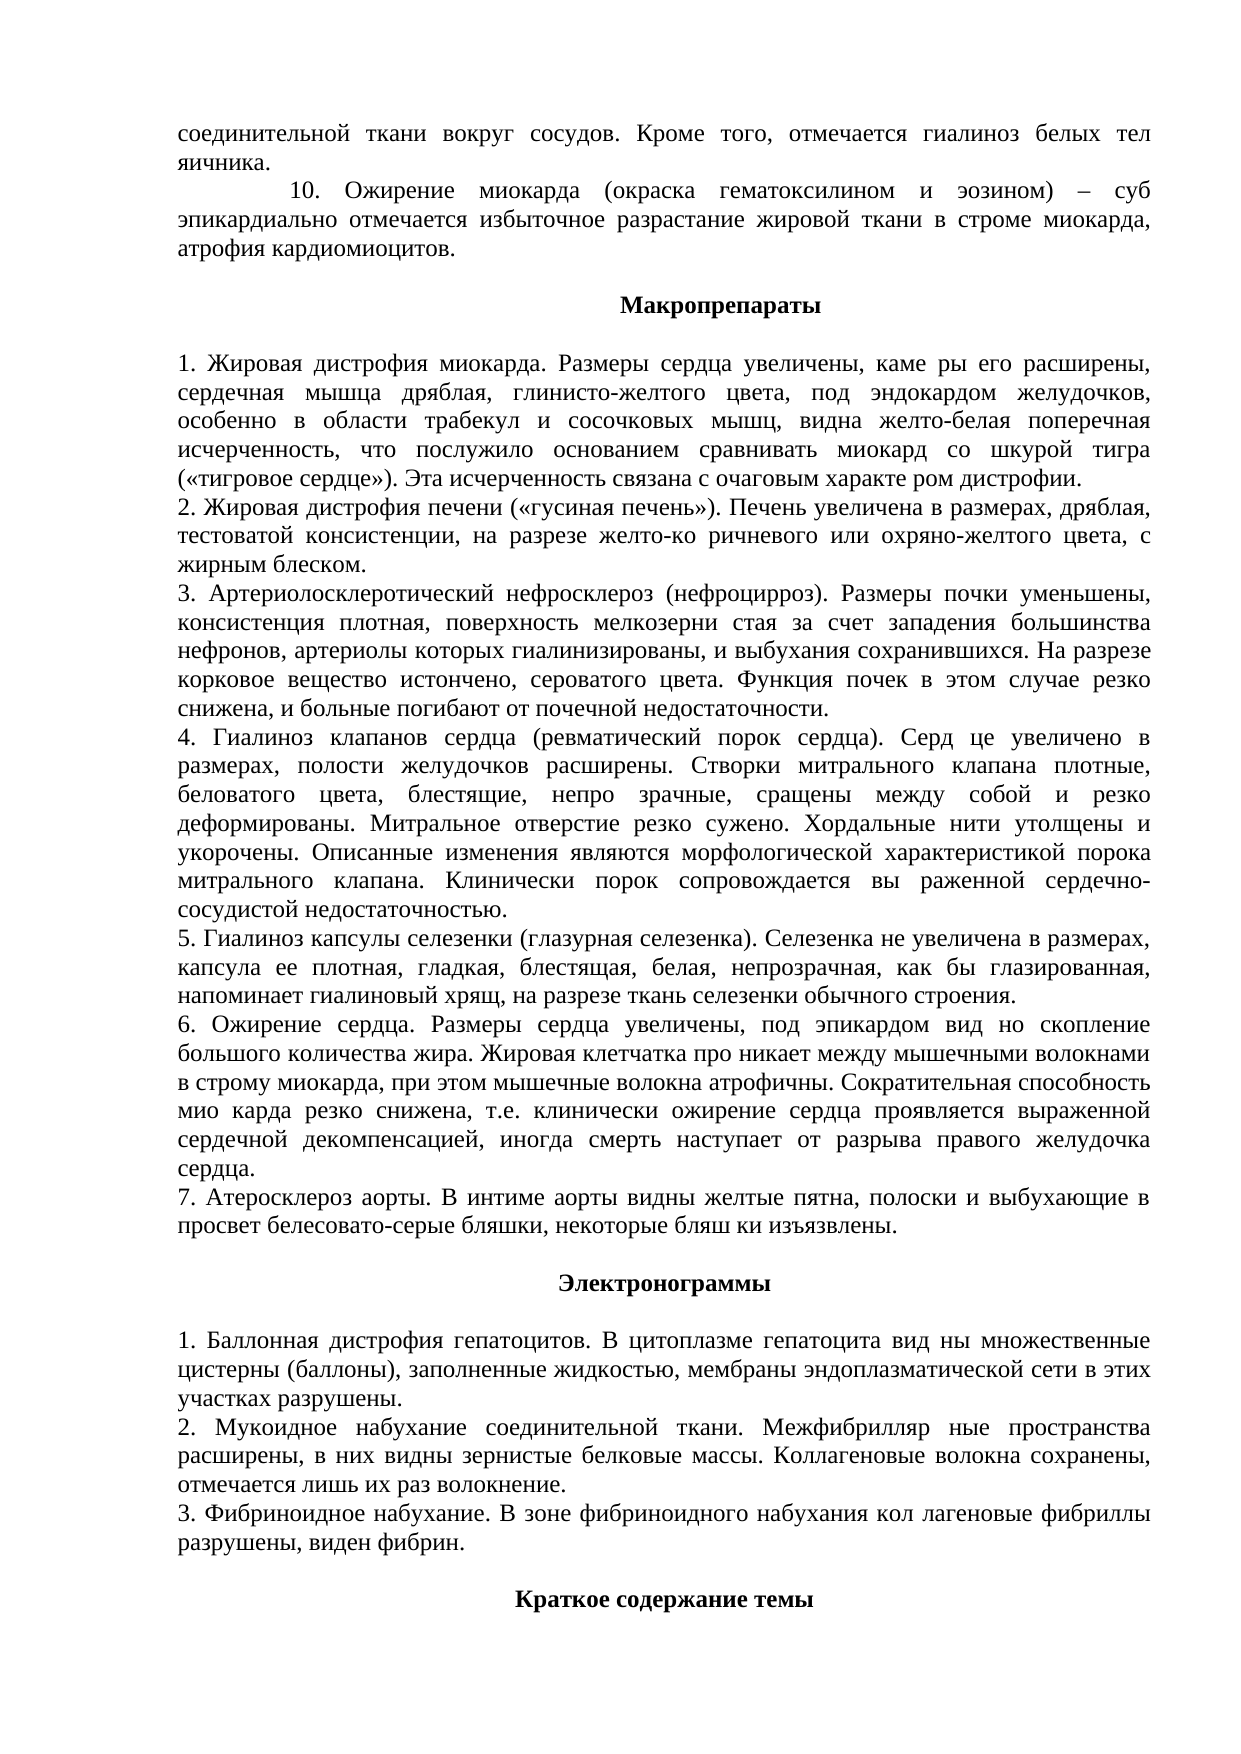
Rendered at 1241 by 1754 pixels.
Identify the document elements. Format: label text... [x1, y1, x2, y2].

text 10. Ожирение миокарда (окраска гематоксилином и эозином) – суб эпикардиально отмечается избыточное разрастание жировой ткани в строме миокарда, атрофия кардиомиоцитов. [177, 176, 1152, 262]
text 3. Артериолосклеротический нефросклероз (нефроцирроз). Размеры почки уменьшены, консистенция плотная, поверхность мелкозерни стая за счет западения большинства нефронов, артериолы которых гиалинизированы, и выбухания сохранившихся. На разрезе корковое вещество истончено, сероватого цвета. Функция почек в этом случае резко снижена, и больные погибают от почечной недостаточности. [177, 578, 1152, 722]
text 2. Жировая дистрофия печени («гусиная печень»). Печень увеличена в размерах, дряблая, тестоватой консистенции, на разрезе желто-ко ричневого или охряно-желтого цвета, с жирным блеском. [177, 492, 1152, 578]
text 1. Жировая дистрофия миокарда. Размеры сердца увеличены, каме ры его расширены, сердечная мышца дряблая, глинисто-желтого цвета, под эндокардом желудочков, особенно в области трабекул и сосочковых мышц, видна желто-белая поперечная исчерченность, что послужило основанием сравнивать миокард со шкурой тигра («тигровое сердце»). Эта исчерченность связана с очаговым характе ром дистрофии. [177, 348, 1152, 492]
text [177, 118, 1152, 176]
text 6. Ожирение сердца. Размеры сердца увеличены, под эпикардом вид но скопление большого количества жира. Жировая клетчатка про никает между мышечными волокнами в строму миокарда, при этом мышечные волокна атрофичны. Сократительная способность мио карда резко снижена, т.е. клинически ожирение сердца проявляется выраженной сердечной декомпенсацией, иногда смерть наступает от разрыва правого желудочка сердца. [177, 1009, 1152, 1182]
text 7. Атеросклероз аорты. В интиме аорты видны желтые пятна, полоски и выбухающие в просвет белесовато-серые бляшки, некоторые бляш ки изъязвлены. [177, 1182, 1152, 1239]
text 3. Фибриноидное набухание. В зоне фибриноидного набухания кол лагеновые фибриллы разрушены, виден фибрин. [177, 1498, 1152, 1556]
text Краткое содержание темы [177, 1584, 1152, 1613]
text 2. Мукоидное набухание соединительной ткани. Межфибрилляр ные пространства расширены, в них видны зернистые белковые массы. Коллагеновые волокна сохранены, отмечается лишь их раз волокнение. [177, 1412, 1152, 1498]
text 1. Баллонная дистрофия гепатоцитов. В цитоплазме гепатоцита вид ны множественные цистерны (баллоны), заполненные жидкостью, мембраны эндоплазматической сети в этих участках разрушены. [177, 1326, 1152, 1412]
text 5. Гиалиноз капсулы селезенки (глазурная селезенка). Селезенка не увеличена в размерах, капсула ее плотная, гладкая, блестящая, белая, непрозрачная, как бы глазированная, напоминает гиалиновый хрящ, на разрезе ткань селезенки обычного строения. [177, 923, 1152, 1009]
text Макропрепараты [177, 291, 1152, 319]
text 4. Гиалиноз клапанов сердца (ревматический порок сердца). Серд це увеличено в размерах, полости желудочков расширены. Створки митрального клапана плотные, беловатого цвета, блестящие, непро зрачные, сращены между собой и резко деформированы. Митральное отверстие резко сужено. Хордальные нити утолщены и укорочены. Описанные изменения являются морфологической характеристикой порока митрального клапана. Клинически порок сопровождается вы раженной сердечно-сосудистой недостаточностью. [177, 722, 1152, 923]
text Электронограммы [177, 1268, 1152, 1297]
